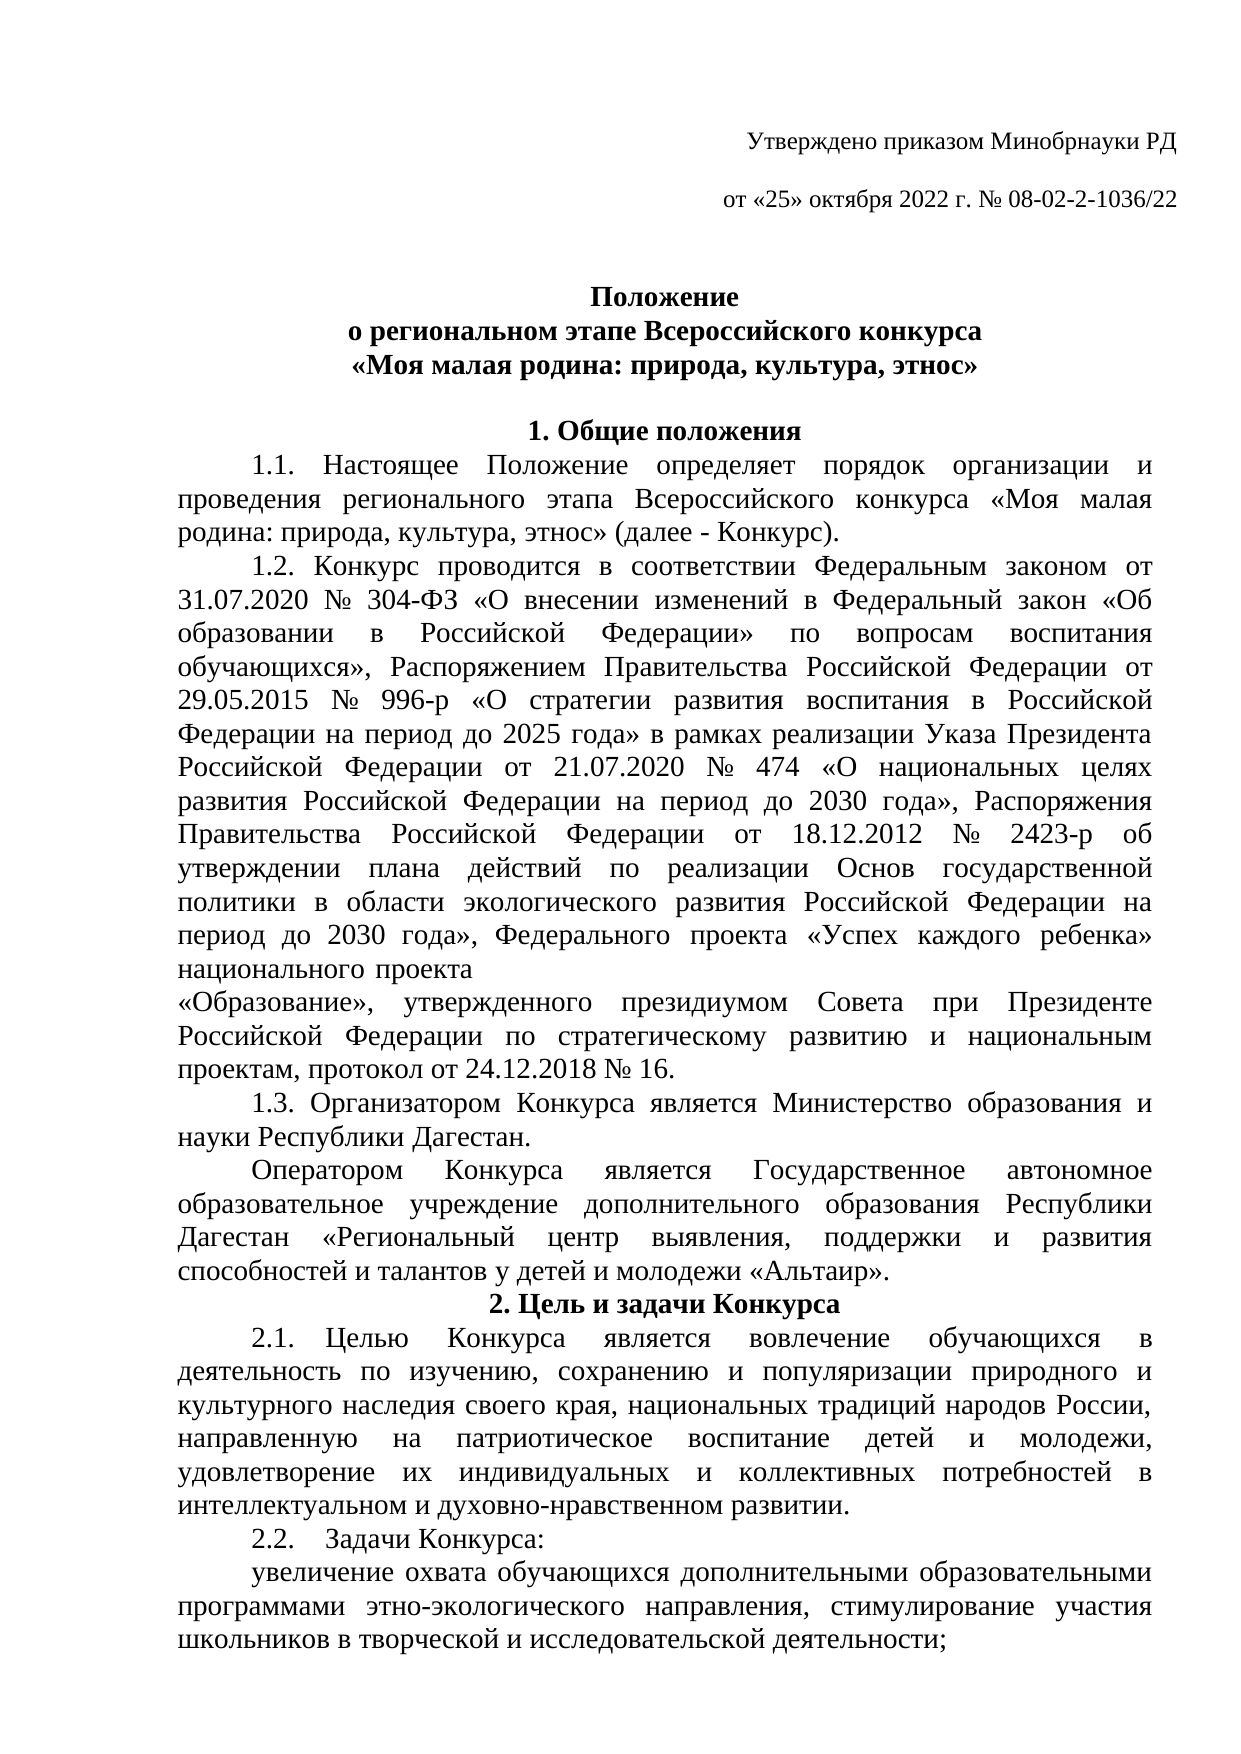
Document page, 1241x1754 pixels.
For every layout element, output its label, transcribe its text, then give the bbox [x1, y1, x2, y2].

list Целью Конкурса является вовлечение обучающихся в деятельность по изучению, сохранению и популяризации природного и культурного наследия своего края, национальных традиций народов России, направленную на патриотическое воспитание детей и молодежи, удовлетворение их индивидуальных и коллективных потребностей в интеллектуальном и духовно-нравственном развитии. [177, 1320, 1152, 1521]
list Общие положения [527, 414, 1217, 447]
list Организатором Конкурса является Министерство образования и науки Республики Дагестан. [177, 1085, 1152, 1152]
text о региональном этапе Всероссийского конкурса [154, 313, 1176, 347]
subtitle «Моя малая родина: природа, культура, этнос» [153, 347, 1176, 381]
text «Образование», утвержденного президиумом Совета при Президенте Российской Федерации по стратегическому развитию и национальным проектам, протокол от 24.12.2018 № 16. [177, 984, 1152, 1085]
subtitle Положение [153, 280, 1176, 313]
subtitle Цель и задачи Конкурса [488, 1286, 1217, 1320]
list Настоящее Положение определяет порядок организации и проведения регионального этапа Всероссийского конкурса «Моя малая родина: природа, культура, этнос» (далее - Конкурс). [177, 447, 1152, 548]
text Утверждено приказом Минобрнауки РД от «25» октября 2022 г. № 08-02-2-1036/22 [723, 126, 1178, 212]
list Задачи Конкурса: [251, 1521, 1217, 1554]
list Конкурс проводится в соответствии Федеральным законом от 31.07.2020 № 304-ФЗ «О внесении изменений в Федеральный закон «Об образовании в Российской Федерации» по вопросам воспитания обучающихся», Распоряжением Правительства Российской Федерации от 29.05.2015 № 996-р «О стратегии развития воспитания в Российской Федерации на период до 2025 года» в рамках реализации Указа Президента Российской Федерации от 21.07.2020 № 474 «О национальных целях развития Российской Федерации на период до 2030 года», Распоряжения Правительства Российской Федерации от 18.12.2012 № 2423-р об утверждении плана действий по реализации Основ государственной политики в области экологического развития Российской Федерации на период до 2030 года», Федерального проекта «Успех каждого ребенка» национального проекта [177, 548, 1153, 984]
text увеличение охвата обучающихся дополнительными образовательными программами этно-экологического направления, стимулирование участия школьников в творческой и исследовательской деятельности; [177, 1554, 1152, 1655]
text Оператором Конкурса является Государственное автономное образовательное учреждение дополнительного образования Республики Дагестан «Региональный центр выявления, поддержки и развития способностей и талантов у детей и молодежи «Альтаир». [177, 1152, 1152, 1286]
